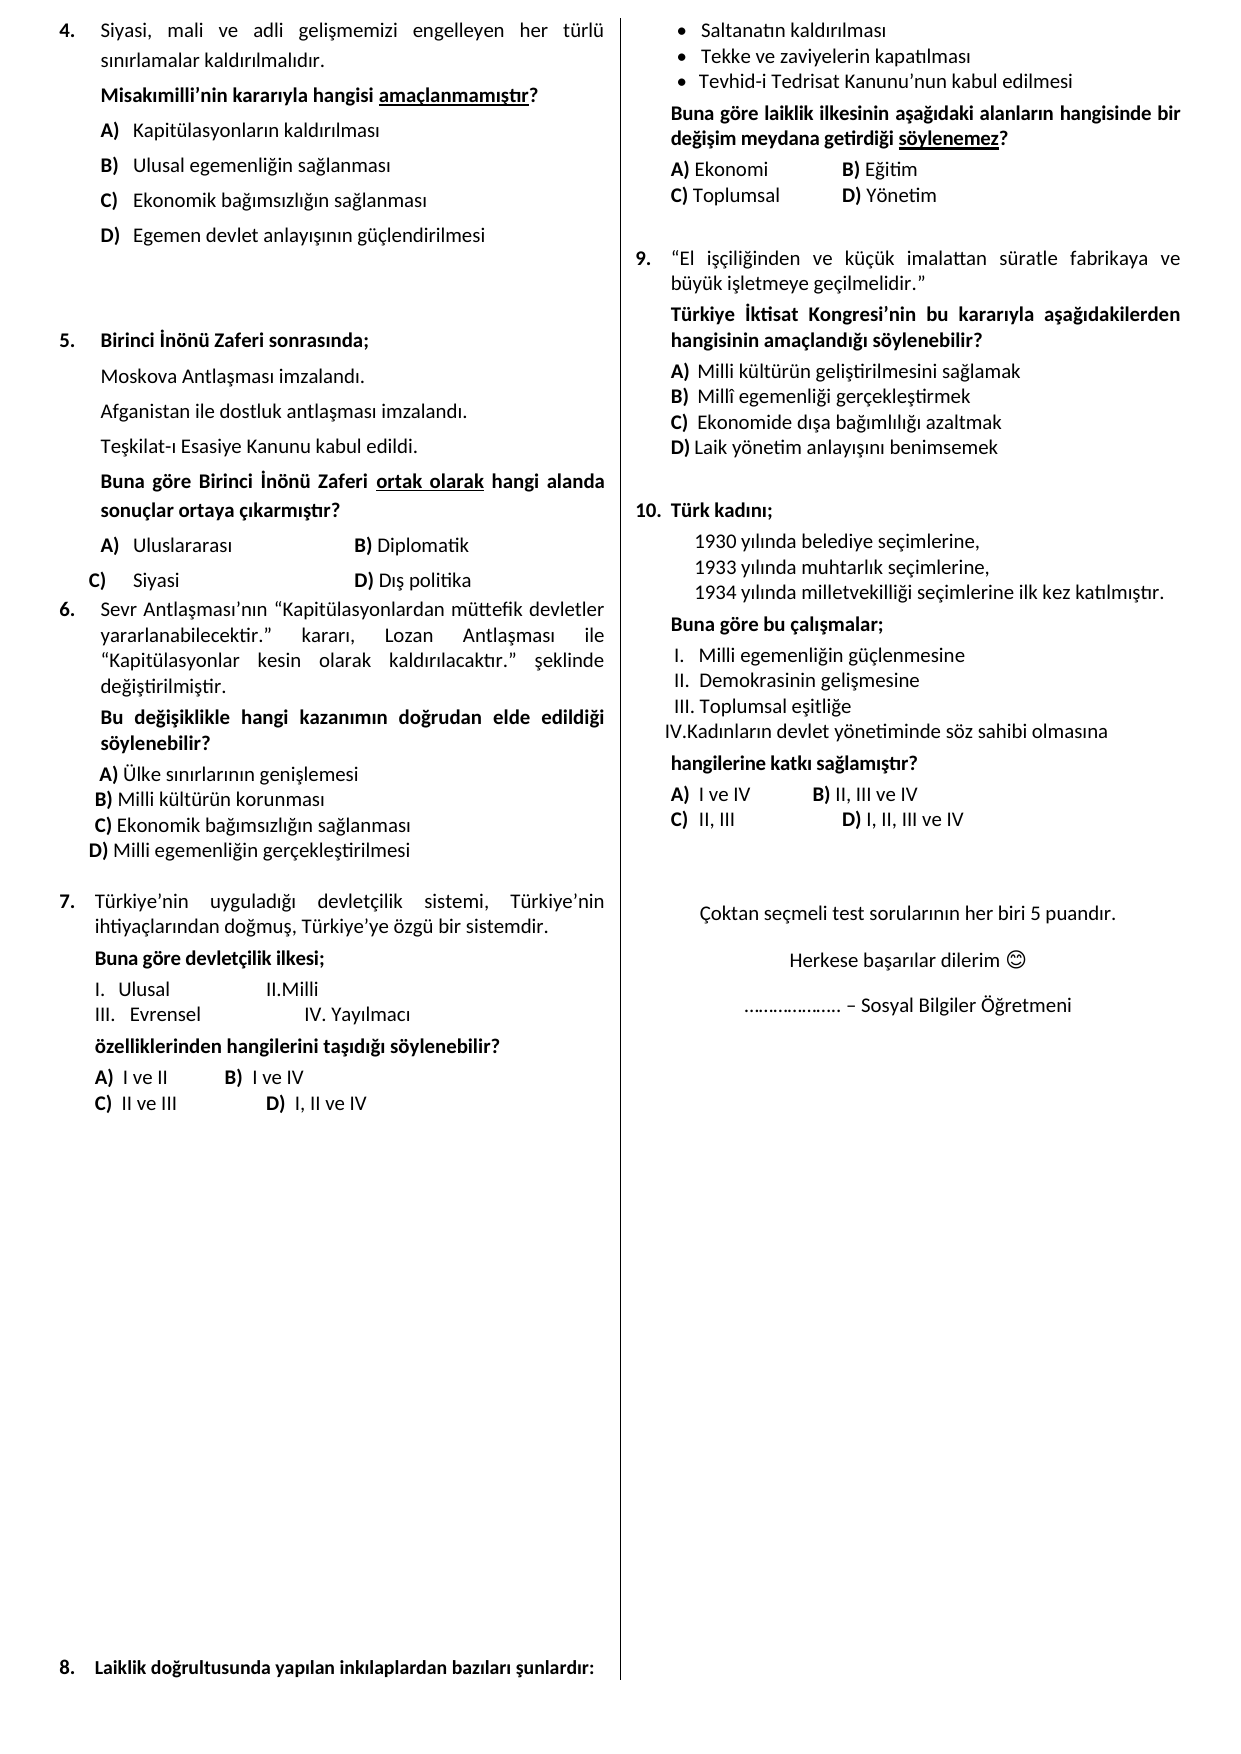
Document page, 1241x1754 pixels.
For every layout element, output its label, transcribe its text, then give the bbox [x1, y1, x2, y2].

text A) Ekonomi B) Eğitim [635, 157, 1181, 182]
text Türkiye İktisat Kongresi’nin bu kararıyla aşağıdakilerden hangisinin amaçlandığı söylenebilir? [635, 302, 1181, 352]
text Misakımilli’nin kararıyla hangisi amaçlanmamıştır? [59, 82, 605, 107]
text C) Ekonomide dışa bağımlılığı azaltmak [635, 409, 1181, 434]
text C) II, III D) I, II, III ve IV [635, 807, 1181, 832]
text A) Uluslararası B) Diplomatik [59, 532, 605, 558]
text III. Toplumsal eşitliğe [664, 693, 1181, 718]
text Buna göre laiklik ilkesinin aşağıdaki alanların hangisinde bir değişim meydana getirdiği söylenemez? [635, 100, 1181, 151]
text B) Milli kültürün korunması [59, 786, 605, 812]
text I. Ulusal II.Milli [94, 976, 605, 1002]
text Çoktan seçmeli test sorularının her biri 5 puandır. [635, 901, 1181, 926]
text A) Kapitülasyonların kaldırılması [59, 117, 605, 142]
text C) Ekonomik bağımsızlığın sağlanması [59, 187, 605, 213]
text Buna göre bu çalışmalar; [635, 611, 1181, 636]
text 7. Türkiye’nin uyguladığı devletçilik sistemi, Türkiye’nin ihtiyaçlarından doğmuş, Türkiye’ye özgü bir sistemdir. [59, 888, 605, 939]
text B) Ulusal egemenliğin sağlanması [59, 152, 605, 178]
text II. Demokrasinin gelişmesine [664, 668, 1181, 693]
text 10. Türk kadını; [635, 497, 1181, 523]
text • Tevhid-i Tedrisat Kanunu’nun kabul edilmesi [671, 68, 1181, 94]
text Bu değişiklikle hangi kazanımın doğrudan elde edildiği söylenebilir? [59, 704, 605, 755]
text • Tekke ve zaviyelerin kapatılması [671, 43, 1181, 68]
text A) Ülke sınırlarının genişlemesi [59, 761, 605, 786]
text B) Millî egemenliği gerçekleştirmek [635, 384, 1181, 409]
text C) Ekonomik bağımsızlığın sağlanması [59, 812, 605, 837]
text 8. Laiklik doğrultusunda yapılan inkılaplardan bazıları şunlardır: [59, 1654, 605, 1679]
text Herkese başarılar dilerim 😊 [635, 945, 1181, 973]
text 1934 yılında milletvekilliği seçimlerine ilk kez katılmıştır. [671, 579, 1181, 605]
text A) I ve II B) I ve IV [59, 1064, 605, 1090]
text A) I ve IV B) II, III ve IV [635, 781, 1181, 807]
text 9. “El işçiliğinden ve küçük imalattan süratle fabrikaya ve büyük işletmeye geçilmelidir.” [635, 245, 1181, 296]
text D) Milli egemenliğin gerçekleştirilmesi [89, 837, 605, 863]
text IV.Kadınların devlet yönetiminde söz sahibi olmasına [664, 718, 1181, 744]
text Buna göre devletçilik ilkesi; [59, 945, 605, 970]
text 6. Sevr Antlaşması’nın “Kapitülasyonlardan müttefik devletler yararlanabilecektir.” kararı, Lozan Antlaşması ile “Kapitülasyonlar kesin olarak kaldırılacaktır.” şeklinde değiştirilmiştir. [59, 597, 605, 698]
text Moskova Antlaşması imzalandı. [59, 363, 605, 388]
text A) Milli kültürün geliştirilmesini sağlamak [635, 358, 1181, 384]
text Buna göre Birinci İnönü Zaferi ortak olarak hangi alanda sonuçlar ortaya çıkarmıştır? [59, 468, 605, 523]
text C) Toplumsal D) Yönetim [635, 182, 1181, 207]
text D) Egemen devlet anlayışının güçlendirilmesi [59, 222, 605, 248]
text Teşkilat-ı Esasiye Kanunu kabul edildi. [59, 433, 605, 458]
text C) II ve III D) I, II ve IV [59, 1090, 605, 1115]
text C) Siyasi D) Dış politika [89, 567, 605, 593]
text hangilerine katkı sağlamıştır? [635, 750, 1181, 775]
text özelliklerinden hangilerini taşıdığı söylenebilir? [59, 1033, 605, 1058]
text 5. Birinci İnönü Zaferi sonrasında; [59, 328, 605, 353]
text Afganistan ile dostluk antlaşması imzalandı. [59, 398, 605, 423]
text I. Milli egemenliğin güçlenmesine [664, 642, 1181, 668]
text D) Laik yönetim anlayışını benimsemek [635, 434, 1181, 460]
text • Saltanatın kaldırılması [671, 18, 1181, 43]
text III. Evrensel IV. Yayılmacı [94, 1002, 605, 1027]
text ……………….. – Sosyal Bilgiler Öğretmeni [635, 992, 1181, 1017]
text 4. Siyasi, mali ve adli gelişmemizi engelleyen her türlü sınırlamalar kaldırılmalıdır. [59, 18, 605, 72]
text 1930 yılında belediye seçimlerine, [671, 529, 1181, 554]
text 1933 yılında muhtarlık seçimlerine, [671, 554, 1181, 579]
